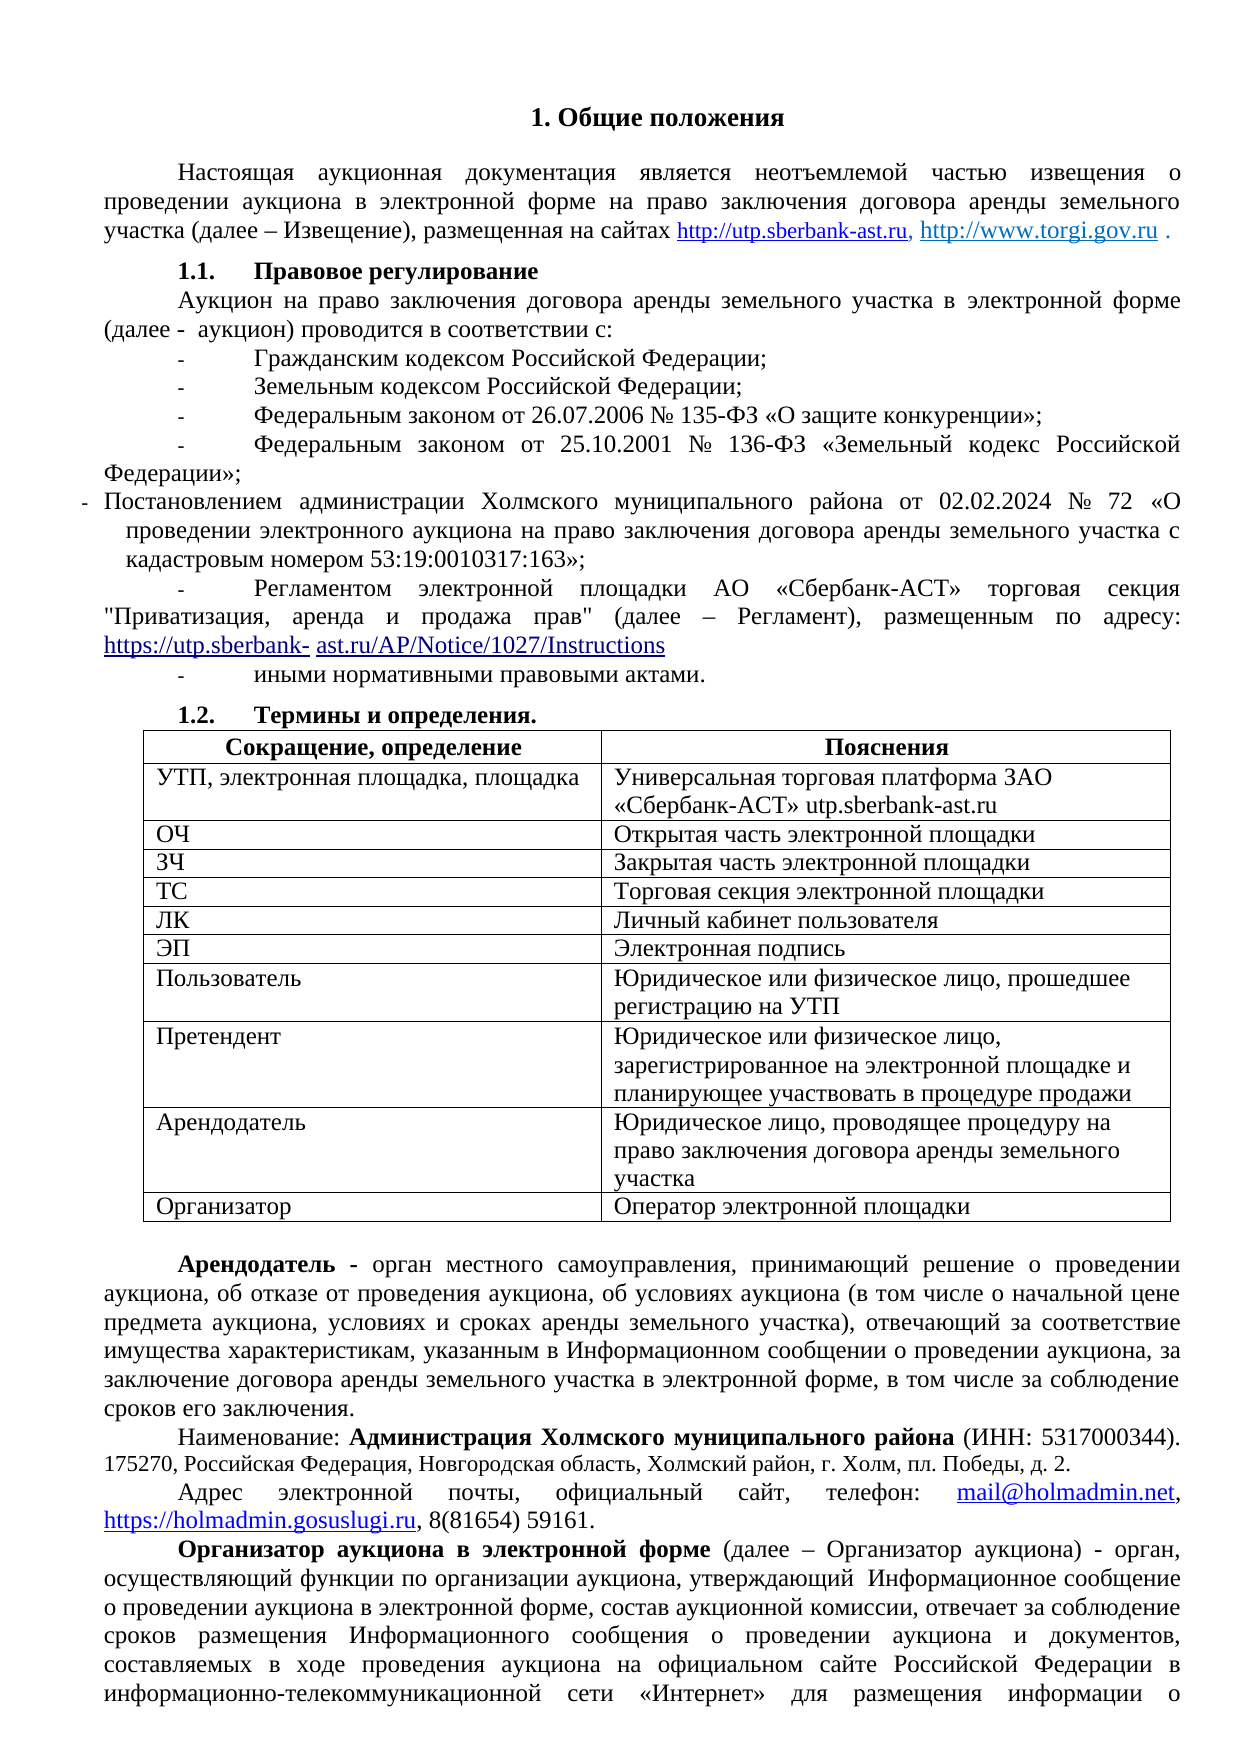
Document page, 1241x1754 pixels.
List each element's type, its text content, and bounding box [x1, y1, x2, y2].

table_cell Организатор [144, 1193, 601, 1221]
text Адрес электронной почты, официальный сайт, телефон: mail@holmadmin.net, https://holmadmin.gosuslugi.ru, 8(81654) 59161. [103, 1477, 1181, 1534]
subtitle Правовое регулирование [103, 257, 1181, 285]
table_cell Универсальная торговая платформа ЗАО «Сбербанк-АСТ» utp.sberbank-ast.ru [602, 764, 1170, 820]
table_header Сокращение, определение [144, 731, 601, 762]
table_cell Открытая часть электронной площадки [602, 821, 1170, 848]
table_cell Юридическое или физическое лицо, зарегистрированное на электронной площадке и планирующее участвовать в процедуре продажи [602, 1022, 1170, 1107]
list Федеральным законом от 26.07.2006 № 135-ФЗ «О защите конкуренции»; [103, 400, 1181, 429]
text Аукцион на право заключения договора аренды земельного участка в электронной форме (далее - аукцион) проводится в соответствии с: [103, 285, 1181, 343]
subtitle Термины и определения. [103, 700, 1181, 729]
table_cell УТП, электронная площадка, площадка [144, 764, 601, 820]
table_cell ОЧ [144, 821, 601, 848]
table_cell ЛК [144, 907, 601, 934]
text Арендодатель - орган местного самоуправления, принимающий решение о проведении аукциона, об отказе от проведения аукциона, об условиях аукциона (в том числе о начальной цене предмета аукциона, условиях и сроках аренды земельного участка), отвечающий за соответствие имущества характеристикам, указанным в Информационном сообщении о проведении аукциона, за заключение договора аренды земельного участка в электронной форме, в том числе за соблюдение сроков его заключения. [103, 1249, 1181, 1422]
list иными нормативными правовыми актами. [103, 659, 1181, 688]
table_cell Личный кабинет пользователя [602, 907, 1170, 934]
list Регламентом электронной площадки АО «Сбербанк-АСТ» торговая секция "Приватизация, аренда и продажа прав" (далее – Регламент), размещенным по адресу: https://utp.sberbank- ast.ru/AP/Notice/1027/Instructions [103, 573, 1181, 659]
list Гражданским кодексом Российской Федерации; [103, 343, 1181, 371]
table_cell ЗЧ [144, 850, 601, 877]
text Наименование: Администрация Холмского муниципального района (ИНН: 5317000344). 175270, Российская Федерация, Новгородская область, Холмский район, г. Холм, пл. Победы, д. 2. [103, 1422, 1181, 1477]
list Земельным кодексом Российской Федерации; [103, 371, 1181, 400]
table_cell Юридическое лицо, проводящее процедуру на право заключения договора аренды земельного участка [602, 1108, 1170, 1192]
table_cell Оператор электронной площадки [602, 1193, 1170, 1221]
table_cell Юридическое или физическое лицо, прошедшее регистрацию на УТП [602, 964, 1170, 1021]
list Постановлением администрации Холмского муниципального района от 02.02.2024 № 72 «О проведении электронного аукциона на право заключения договора аренды земельного участка с кадастровым номером 53:19:0010317:163»; [81, 486, 1181, 573]
table_cell ЭП [144, 935, 601, 963]
text Настоящая аукционная документация является неотъемлемой частью извещения о проведении аукциона в электронной форме на право заключения договора аренды земельного участка (далее – Извещение), размещенная на сайтах http://utp.sberbank-ast.ru, http://www.torgi.gov.ru . [103, 157, 1181, 243]
table_cell Претендент [144, 1022, 601, 1107]
text 1. Общие положения [530, 102, 1181, 133]
table_cell Торговая секция электронной площадки [602, 878, 1170, 906]
table_cell Закрытая часть электронной площадки [602, 850, 1170, 877]
list Федеральным законом от 25.10.2001 № 136-ФЗ «Земельный кодекс Российской Федерации»; [103, 429, 1181, 486]
table_cell Электронная подпись [602, 935, 1170, 963]
table_cell Пользователь [144, 964, 601, 1021]
table_cell Арендодатель [144, 1108, 601, 1192]
table_cell ТС [144, 878, 601, 906]
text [103, 1534, 1181, 1707]
table_header Пояснения [602, 731, 1170, 762]
